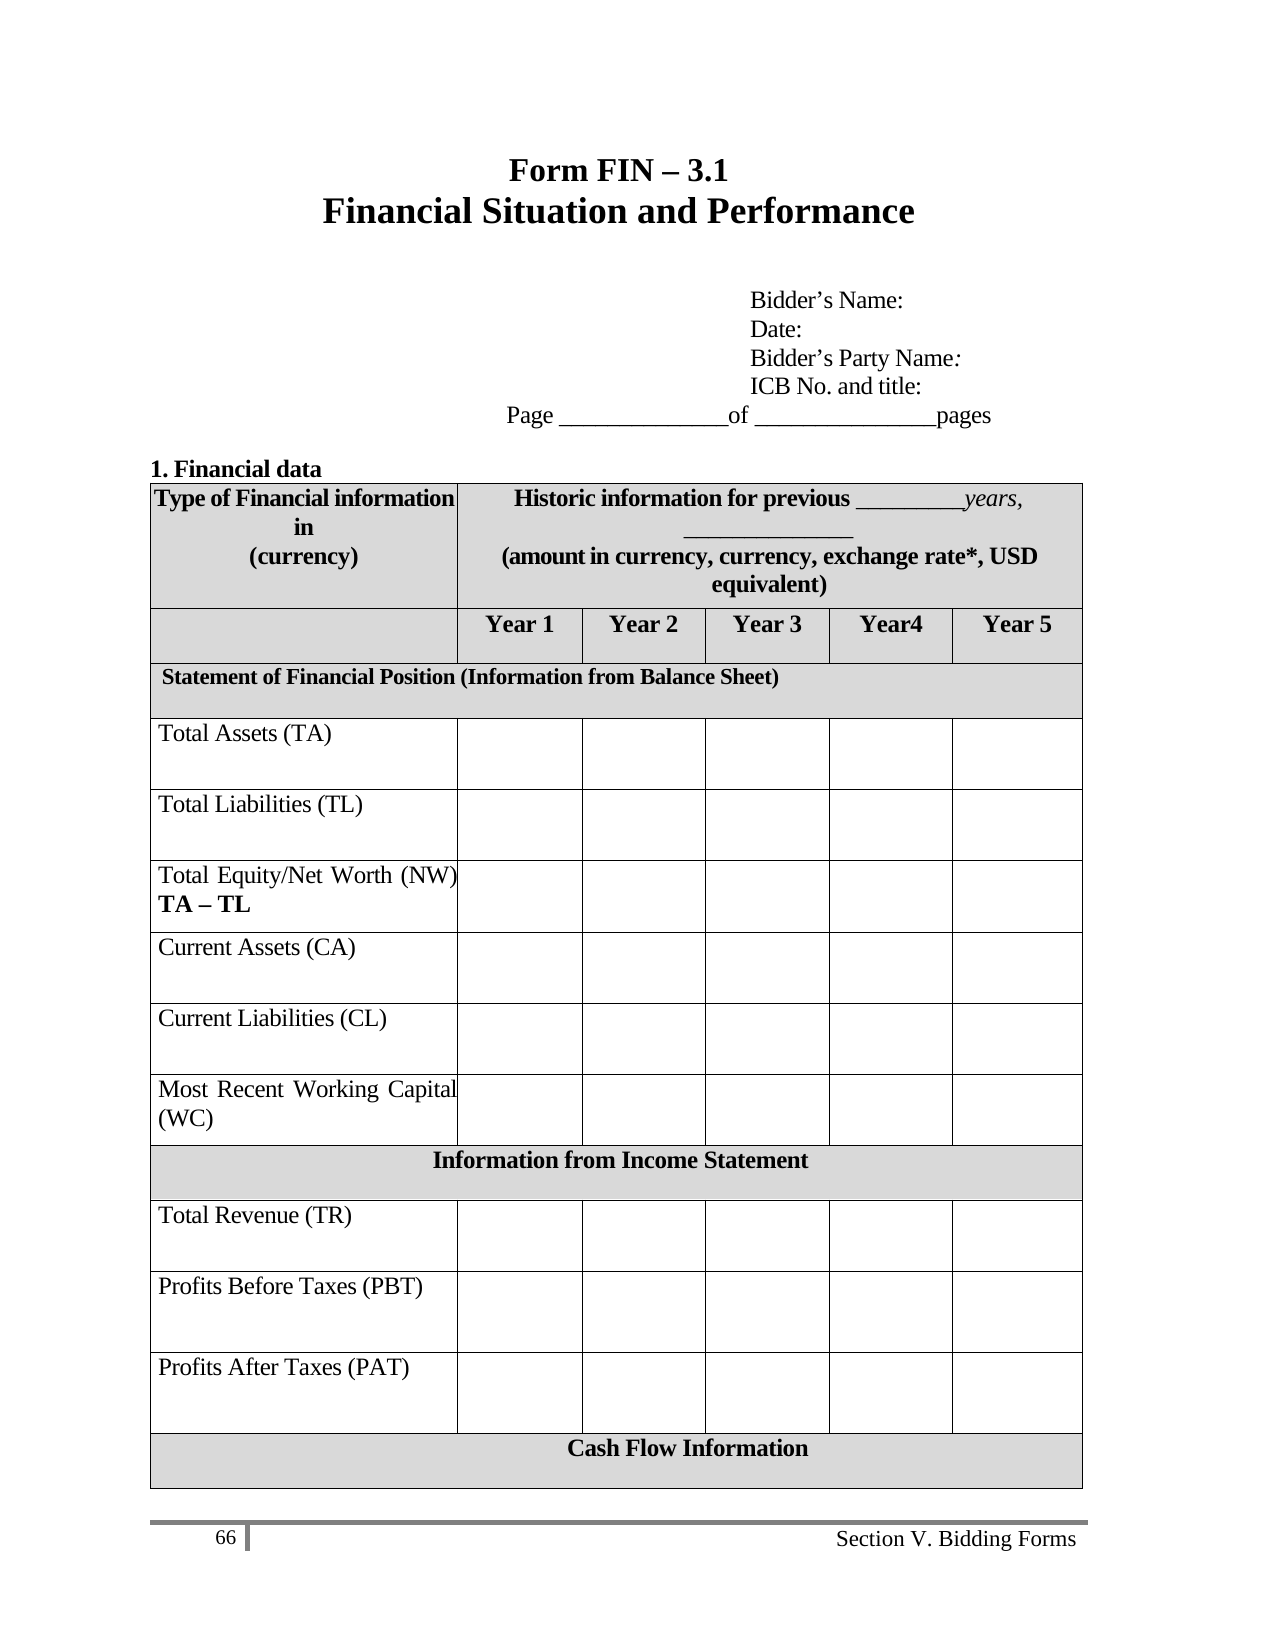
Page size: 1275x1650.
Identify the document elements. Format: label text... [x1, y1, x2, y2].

table_cell [953, 790, 1082, 860]
table_cell [953, 933, 1082, 1002]
table_cell [706, 1075, 829, 1144]
table_cell [830, 1201, 952, 1271]
table_cell [953, 719, 1082, 789]
table_cell [953, 1353, 1082, 1433]
table_cell Year 5 [953, 609, 1082, 663]
table_cell Cash Flow Information [151, 1434, 1082, 1488]
text Form FIN – 3.1 [150, 150, 1087, 188]
table_cell [830, 1004, 952, 1073]
subtitle Financial Situation and Performance [150, 188, 1087, 231]
table_cell [830, 933, 952, 1002]
table_cell [583, 1353, 705, 1433]
table_cell [706, 933, 829, 1002]
text ICB No. and title: [679, 371, 1087, 400]
table_cell [458, 1075, 582, 1144]
table_cell Total Assets (TA) [151, 719, 457, 789]
table_cell [830, 1353, 952, 1433]
table_cell [458, 933, 582, 1002]
table_cell Current Assets (CA) [151, 933, 457, 1002]
table_cell Statement of Financial Position (Information from Balance Sheet) [151, 664, 1082, 718]
table_cell [830, 861, 952, 931]
table_cell Most Recent Working Capital (WC) [151, 1075, 457, 1144]
table_cell [953, 1201, 1082, 1271]
table_cell [583, 790, 705, 860]
table_cell Current Liabilities (CL) [151, 1004, 457, 1073]
table_cell [706, 719, 829, 789]
table_cell Information from Income Statement [151, 1146, 1082, 1199]
table_cell [583, 1272, 705, 1352]
text Date: [150, 314, 1087, 343]
table_cell [458, 1201, 582, 1271]
table_cell [583, 1075, 705, 1144]
table_cell Profits Before Taxes (PBT) [151, 1272, 457, 1352]
table_cell Year 2 [583, 609, 705, 663]
table_cell [458, 1272, 582, 1352]
table_cell Year 3 [706, 609, 829, 663]
text 1. Financial data [150, 454, 1087, 483]
text Bidder’s Name: [150, 285, 1087, 314]
table_cell Total Liabilities (TL) [151, 790, 457, 860]
table_cell Profits After Taxes (PAT) [151, 1353, 457, 1433]
text Page ______________of _______________pages [506, 400, 1087, 429]
table_cell [458, 1353, 582, 1433]
table_cell [151, 609, 457, 663]
table_cell [583, 861, 705, 931]
table_cell [953, 861, 1082, 931]
table_cell [953, 1004, 1082, 1073]
text Bidder’s Party Name: [750, 343, 1087, 371]
table_cell Year 1 [458, 609, 582, 663]
table_cell [706, 1201, 829, 1271]
table_cell [830, 790, 952, 860]
table_cell [583, 1004, 705, 1073]
table_cell [458, 790, 582, 860]
table_cell [583, 719, 705, 789]
table_cell [953, 1075, 1082, 1144]
table_cell [583, 1201, 705, 1271]
table_cell [458, 1004, 582, 1073]
table_cell [830, 1075, 952, 1144]
table_cell [706, 1272, 829, 1352]
table_cell Total Revenue (TR) [151, 1201, 457, 1271]
table_cell [458, 719, 582, 789]
table_cell [706, 790, 829, 860]
table_header Historic information for previous _________years, ______________ (amount in currency, currency, exchange rate*, USD equivalent) [458, 484, 1082, 608]
table_cell Year4 [830, 609, 952, 663]
table_header Type of Financial information in (currency) [151, 484, 457, 608]
table_cell Total Equity/Net Worth (NW) TA – TL [151, 861, 457, 931]
table_cell [706, 1004, 829, 1073]
table_cell [458, 861, 582, 931]
table_cell [706, 1353, 829, 1433]
table_cell [830, 719, 952, 789]
table_cell [583, 933, 705, 1002]
table_cell [706, 861, 829, 931]
table_cell [953, 1272, 1082, 1352]
table_cell [830, 1272, 952, 1352]
